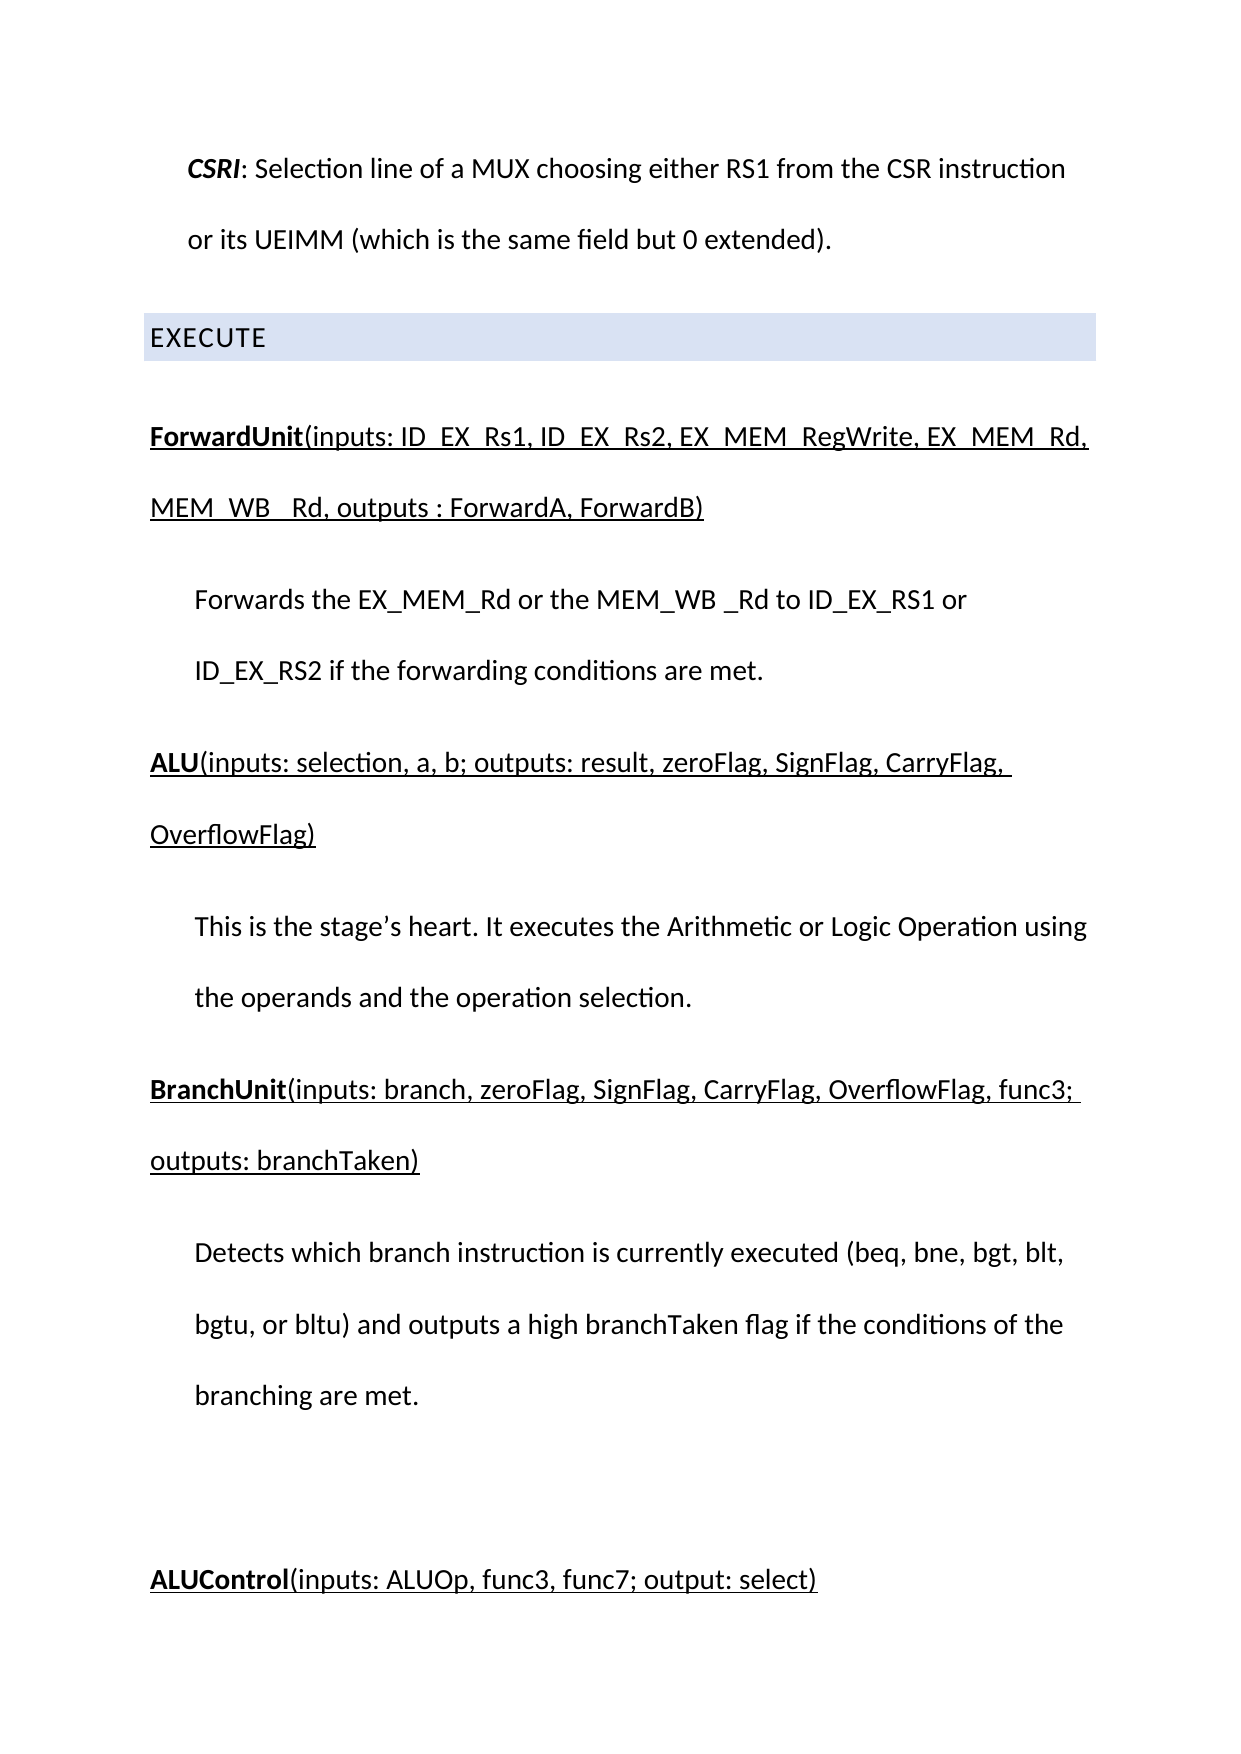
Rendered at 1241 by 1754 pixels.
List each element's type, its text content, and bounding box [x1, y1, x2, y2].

subtitle Execute [150, 320, 1090, 355]
text Detects which branch instruction is currently executed (beq, bne, bgt, blt, bgtu, or bltu) and outputs a high branchTaken flag if the conditions of the branching are met. [194, 1234, 1090, 1413]
text Forwards the EX_MEM_Rd or the MEM_WB _Rd to ID_EX_RS1 or ID_EX_RS2 if the forwarding conditions are met. [194, 581, 1090, 688]
text ALU(inputs: selection, a, b; outputs: result, zeroFlag, SignFlag, CarryFlag, OverflowFlag) [150, 744, 1090, 851]
text BranchUnit(inputs: branch, zeroFlag, SignFlag, CarryFlag, OverflowFlag, func3; outputs: branchTaken) [150, 1071, 1090, 1178]
text This is the stage’s heart. It executes the Arithmetic or Logic Operation using the operands and the operation selection. [194, 908, 1090, 1015]
list CSRI: Selection line of a MUX choosing either RS1 from the CSR instruction or its UEIMM (which is the same field but 0 extended). [187, 150, 1090, 257]
text ALUControl(inputs: ALUOp, func3, func7; output: select) [150, 1561, 1090, 1597]
text ForwardUnit(inputs: ID_EX_Rs1, ID_EX_Rs2, EX_MEM_RegWrite, EX_MEM_Rd, MEM_WB _Rd, outputs : ForwardA, ForwardB) [150, 418, 1090, 525]
